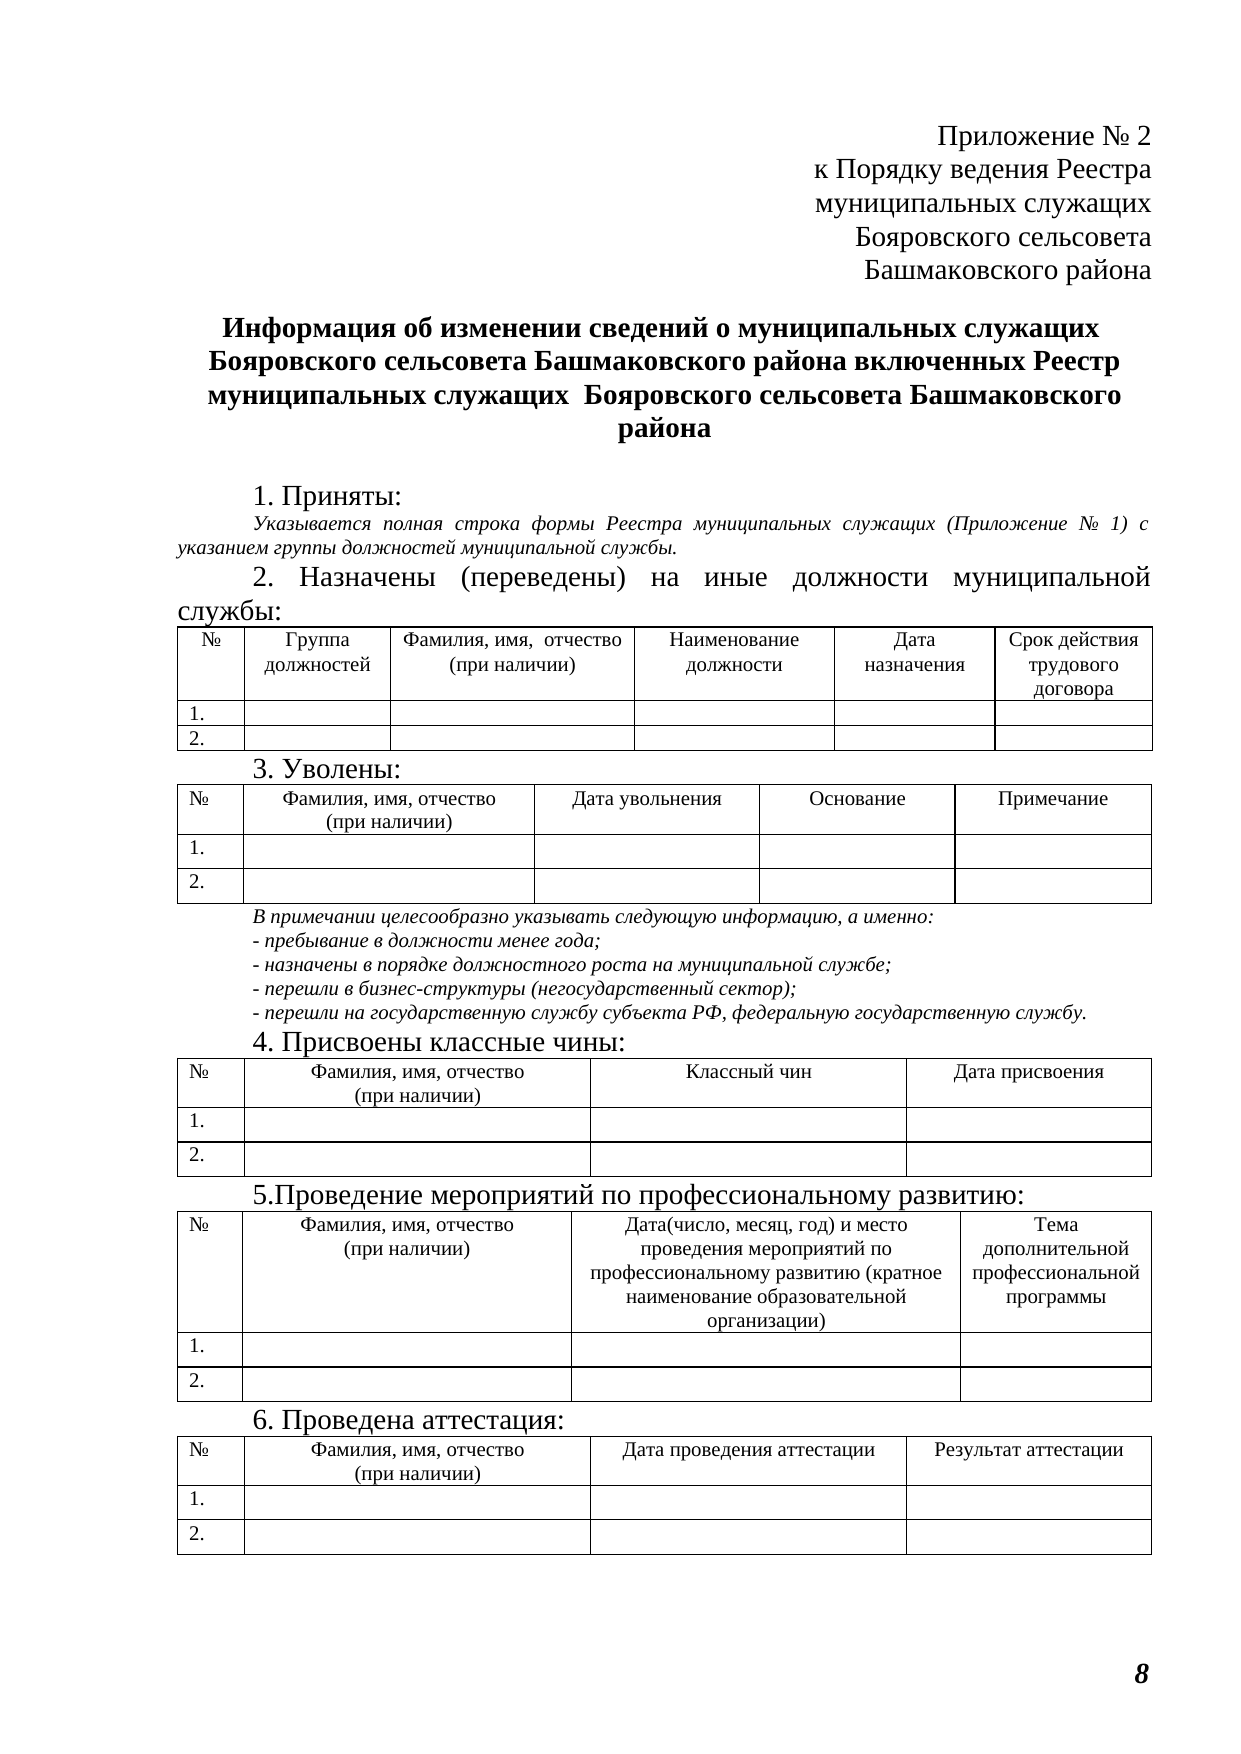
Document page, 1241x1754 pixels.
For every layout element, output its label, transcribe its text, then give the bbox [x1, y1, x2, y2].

table_cell [835, 726, 994, 750]
table_cell [635, 726, 834, 750]
table_cell [243, 1333, 571, 1366]
table_cell 2. [178, 726, 244, 750]
table_cell [907, 1108, 1151, 1141]
table_cell [907, 1143, 1151, 1176]
table_cell [996, 701, 1152, 725]
table_cell 2. [178, 1143, 244, 1176]
text 1. Приняты: [177, 478, 1152, 511]
table_cell [591, 1108, 906, 1141]
table_header Примечание [956, 785, 1151, 833]
table_cell [907, 1520, 1151, 1554]
table_cell [591, 1520, 906, 1554]
table_header № [178, 1212, 242, 1332]
table_cell [635, 701, 834, 725]
table_cell 1. [178, 1333, 242, 1366]
table_header Фамилия, имя, отчество (при наличии) [245, 1059, 590, 1107]
text - пребывание в должности менее года; [177, 928, 1152, 952]
table_header Результат аттестации [907, 1437, 1151, 1485]
text 2. Назначены (переведены) на иные должности муниципальной службы: [177, 559, 1152, 626]
table_header Группа должностей [245, 628, 390, 699]
table_header № [178, 1437, 244, 1485]
text Бояровского сельсовета [177, 219, 1152, 252]
table_header Тема дополнительной профессиональной программы [961, 1212, 1151, 1332]
table_header № [178, 628, 244, 699]
table_header Дата назначения [835, 628, 994, 699]
table_cell [535, 835, 759, 868]
table_header Дата проведения аттестации [591, 1437, 906, 1485]
table_cell [961, 1368, 1151, 1401]
text - перешли на государственную службу субъекта РФ, федеральную государственную службу. [177, 1000, 1152, 1024]
table_cell [572, 1333, 960, 1366]
table_cell 1. [178, 1486, 244, 1519]
table_cell [572, 1368, 960, 1401]
table_header Фамилия, имя, отчество (при наличии) [243, 1212, 571, 1332]
table_header Дата увольнения [535, 785, 759, 833]
table_cell 1. [178, 1108, 244, 1141]
table_cell [243, 1368, 571, 1401]
table_cell [244, 869, 534, 903]
table_cell 2. [178, 1368, 242, 1401]
table_cell [245, 1520, 590, 1554]
table_cell 2. [178, 869, 243, 903]
table_cell 2. [178, 1520, 244, 1554]
table_header Фамилия, имя, отчество (при наличии) [244, 785, 534, 833]
table_cell [245, 726, 390, 750]
table_cell [956, 835, 1151, 868]
table_header Фамилия, имя, отчество (при наличии) [245, 1437, 590, 1485]
text Информация об изменении сведений о муниципальных служащих Бояровского сельсовета Башмаковского района включенных Реестр муниципальных служащих Бояровского сельсовета Башмаковского района [177, 310, 1152, 444]
table_cell [760, 835, 954, 868]
table_cell [956, 869, 1151, 903]
table_header Срок действия трудового договора [996, 628, 1152, 699]
table_cell [245, 701, 390, 725]
table_cell [591, 1143, 906, 1176]
text 5.Проведение мероприятий по профессиональному развитию: [177, 1177, 1152, 1211]
table_cell [535, 869, 759, 903]
table_cell [391, 726, 634, 750]
table_header Основание [760, 785, 954, 833]
table_cell [961, 1333, 1151, 1366]
table_header Фамилия, имя, отчество (при наличии) [391, 628, 634, 699]
table_header Дата присвоения [907, 1059, 1151, 1107]
text Башмаковского района [177, 252, 1152, 286]
table_cell [245, 1143, 590, 1176]
text Указывается полная строка формы Реестра муниципальных служащих (Приложение № 1) с указанием группы должностей муниципальной службы. [177, 511, 1152, 559]
table_cell 1. [178, 835, 243, 868]
table_cell [245, 1486, 590, 1519]
text - перешли в бизнес-структуры (негосударственный сектор); [177, 976, 1152, 1000]
table_cell 1. [178, 701, 244, 725]
table_cell [996, 726, 1152, 750]
text 3. Уволены: [177, 751, 1152, 784]
text Приложение № 2 [177, 118, 1152, 152]
table_cell [244, 835, 534, 868]
text муниципальных служащих [177, 185, 1152, 219]
table_header Классный чин [591, 1059, 906, 1107]
table_cell [391, 701, 634, 725]
table_header Дата(число, месяц, год) и место проведения мероприятий по профессиональному развитию (кратное наименование образовательной организации) [572, 1212, 960, 1332]
table_cell [591, 1486, 906, 1519]
table_header № [178, 785, 243, 833]
text 4. Присвоены классные чины: [177, 1024, 1152, 1058]
text - назначены в порядке должностного роста на муниципальной службе; [177, 952, 1152, 976]
table_cell [907, 1486, 1151, 1519]
text 6. Проведена аттестация: [177, 1402, 1152, 1436]
table_header Наименование должности [635, 628, 834, 699]
text к Порядку ведения Реестра [177, 152, 1152, 185]
table_cell [760, 869, 954, 903]
table_header № [178, 1059, 244, 1107]
table_cell [835, 701, 994, 725]
text В примечании целесообразно указывать следующую информацию, а именно: [177, 904, 1152, 928]
table_cell [245, 1108, 590, 1141]
